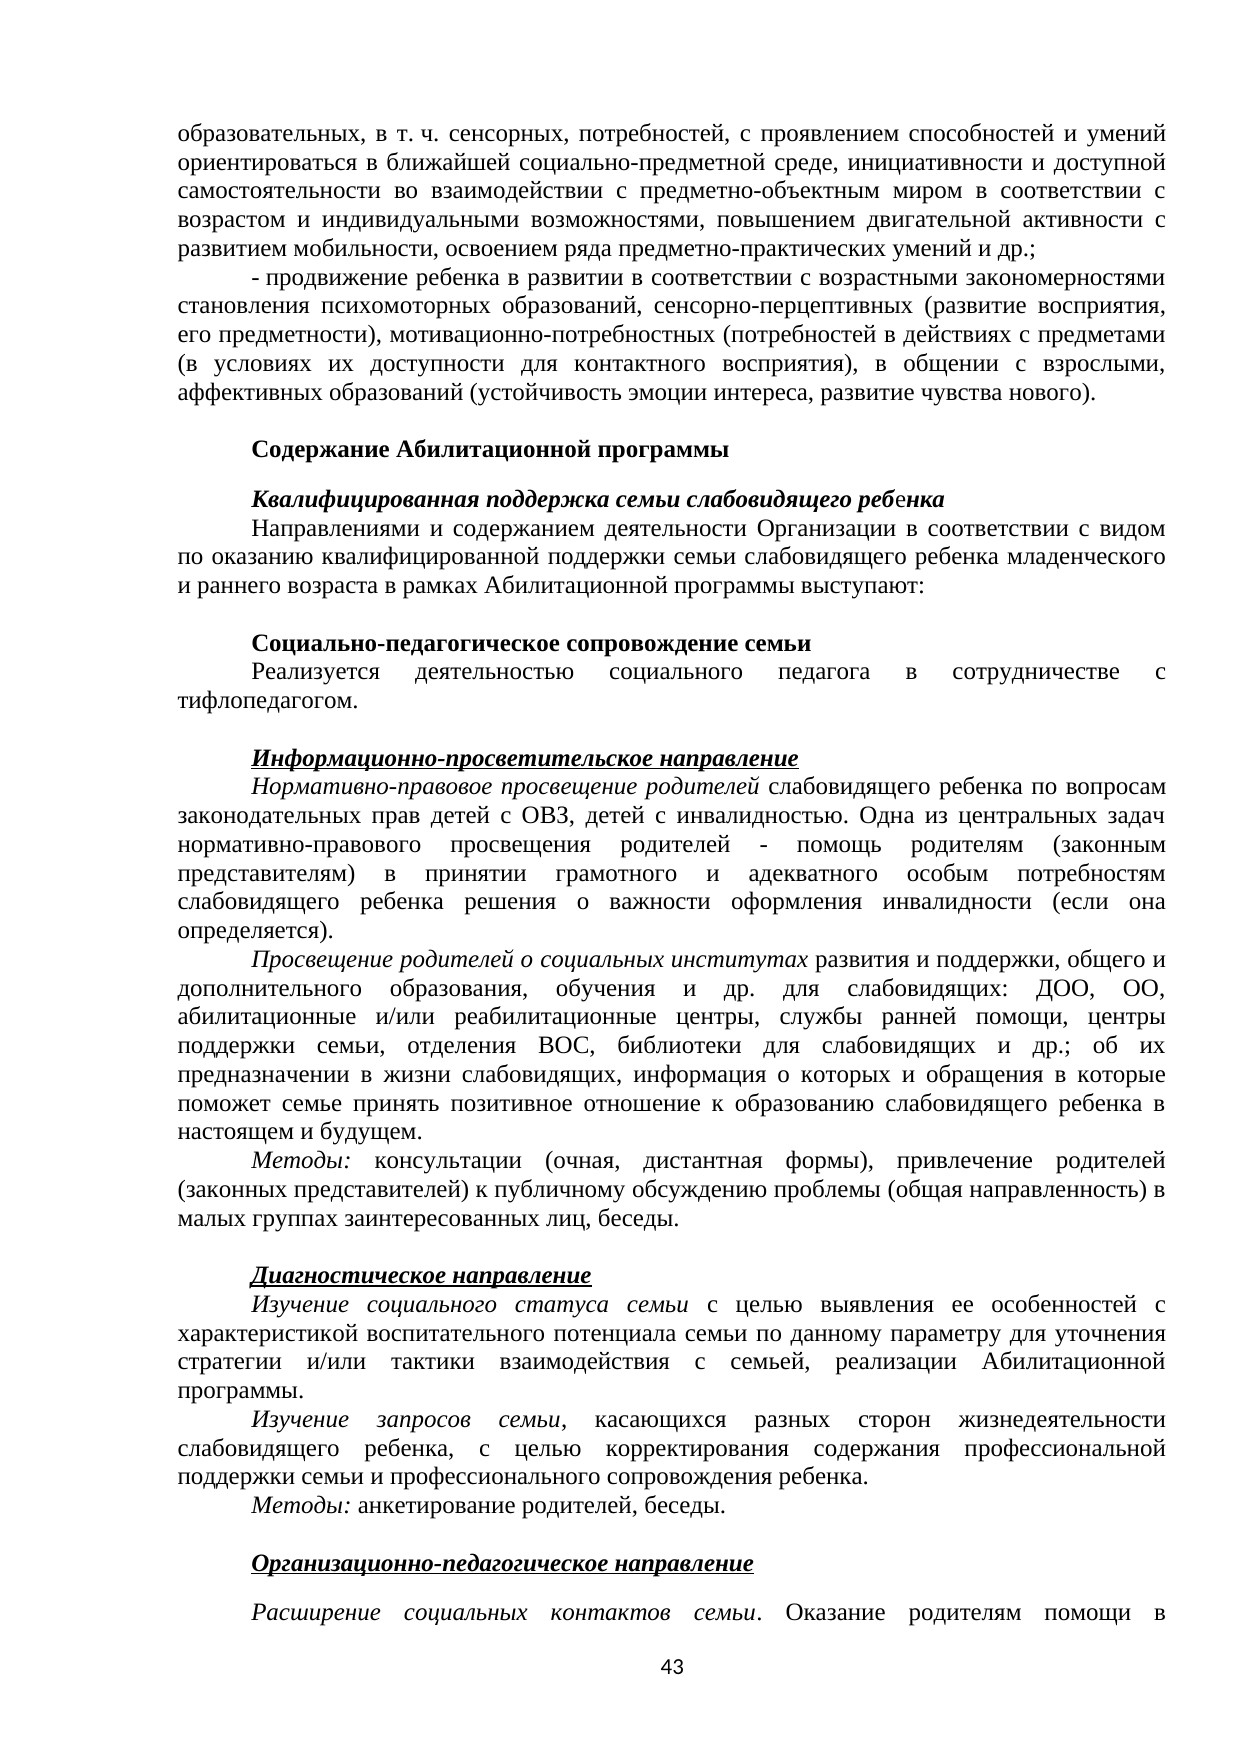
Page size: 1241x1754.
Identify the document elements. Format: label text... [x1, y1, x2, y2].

text Изучение социального статуса семьи с целью выявления ее особенностей с характеристикой воспитательного потенциала семьи по данному параметру для уточнения стратегии и/или тактики взаимодействия с семьей, реализации Абилитационной программы. [177, 1289, 1167, 1404]
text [177, 118, 1167, 262]
text Диагностическое направление [177, 1260, 1167, 1289]
text Содержание Абилитационной программы [177, 434, 1167, 463]
text Информационно-просветительское направление [177, 743, 1167, 771]
text Направлениями и содержанием деятельности Организации в соответствии с видом по оказанию квалифицированной поддержки семьи слабовидящего ребенка младенческого и раннего возраста в рамках Абилитационной программы выступают: [177, 513, 1167, 599]
text Методы: консультации (очная, дистантная формы), привлечение родителей (законных представителей) к публичному обсуждению проблемы (общая направленность) в малых группах заинтересованных лиц, беседы. [177, 1145, 1167, 1231]
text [177, 1597, 1167, 1626]
text Квалифицированная поддержка семьи слабовидящего ребенка [177, 484, 1167, 513]
text - продвижение ребенка в развитии в соответствии с возрастными закономерностями становления психомоторных образований, сенсорно-перцептивных (развитие восприятия, его предметности), мотивационно-потребностных (потребностей в действиях с предметами (в условиях их доступности для контактного восприятия), в общении с взрослыми, аффективных образований (устойчивость эмоции интереса, развитие чувства нового). [177, 262, 1167, 406]
text Изучение запросов семьи, касающихся разных сторон жизнедеятельности слабовидящего ребенка, с целью корректирования содержания профессиональной поддержки семьи и профессионального сопровождения ребенка. [177, 1404, 1167, 1490]
text Методы: анкетирование родителей, беседы. [177, 1490, 1167, 1519]
text Организационно-педагогическое направление [177, 1548, 1167, 1576]
text Реализуется деятельностью социального педагога в сотрудничестве с тифлопедагогом. [177, 656, 1167, 714]
text Просвещение родителей о социальных институтах развития и поддержки, общего и дополнительного образования, обучения и др. для слабовидящих: ДОО, ОО, абилитационные и/или реабилитационные центры, службы ранней помощи, центры поддержки семьи, отделения ВОС, библиотеки для слабовидящих и др.; об их предназначении в жизни слабовидящих, информация о которых и обращения в которые поможет семье принять позитивное отношение к образованию слабовидящего ребенка в настоящем и будущем. [177, 944, 1167, 1145]
text Социально-педагогическое сопровождение семьи [177, 628, 1167, 656]
text Нормативно-правовое просвещение родителей слабовидящего ребенка по вопросам законодательных прав детей с ОВЗ, детей с инвалидностью. Одна из центральных задач нормативно-правового просвещения родителей - помощь родителям (законным представителям) в принятии грамотного и адекватного особым потребностям слабовидящего ребенка решения о важности оформления инвалидности (если она определяется). [177, 771, 1167, 944]
